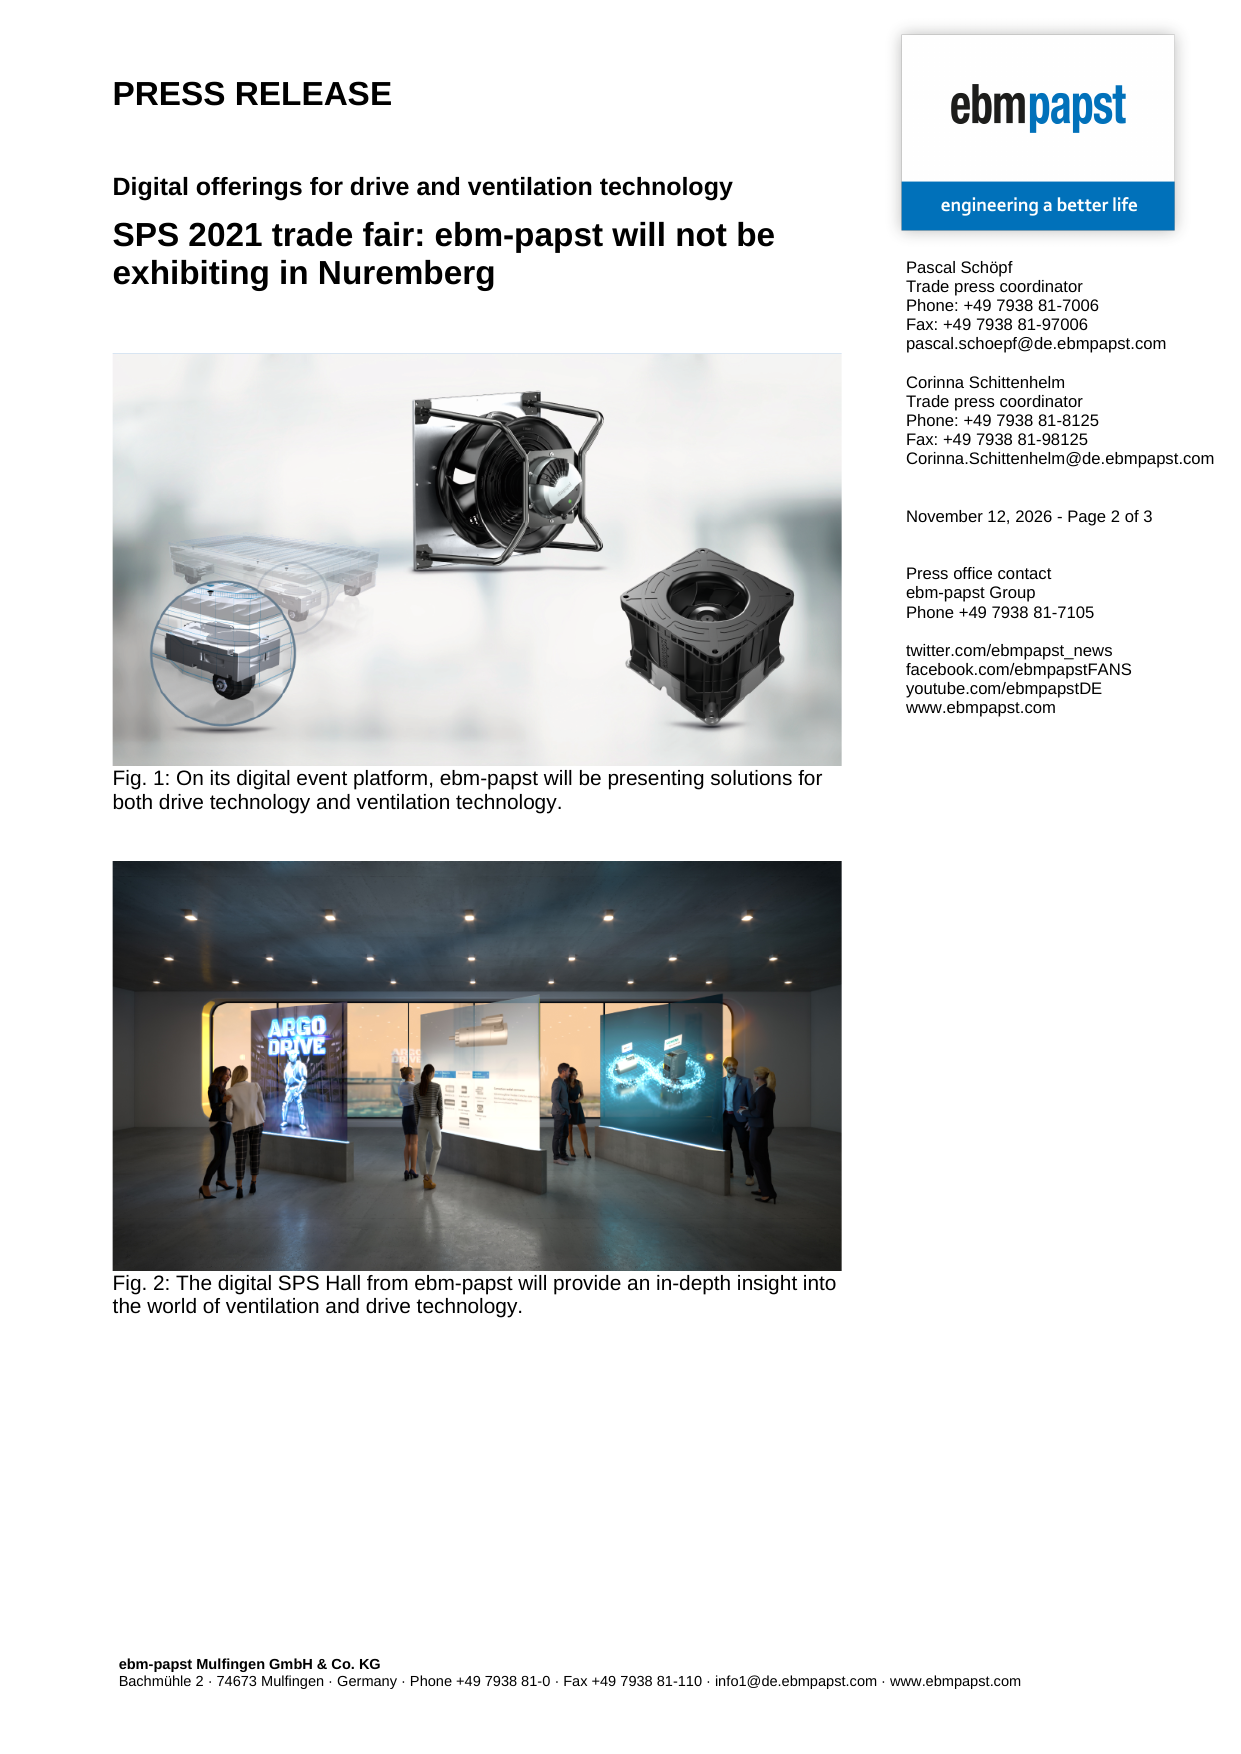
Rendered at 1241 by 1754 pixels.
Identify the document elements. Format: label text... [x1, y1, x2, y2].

text Fig. 2: The digital SPS Hall from ebm-papst will provide an in-depth insight into the world of ventilation and drive technology. [112, 1271, 842, 1318]
picture [882, 15, 1194, 250]
text Fig. 1: On its digital event platform, ebm-papst will be presenting solutions for both drive technology and ventilation technology. [112, 766, 842, 814]
